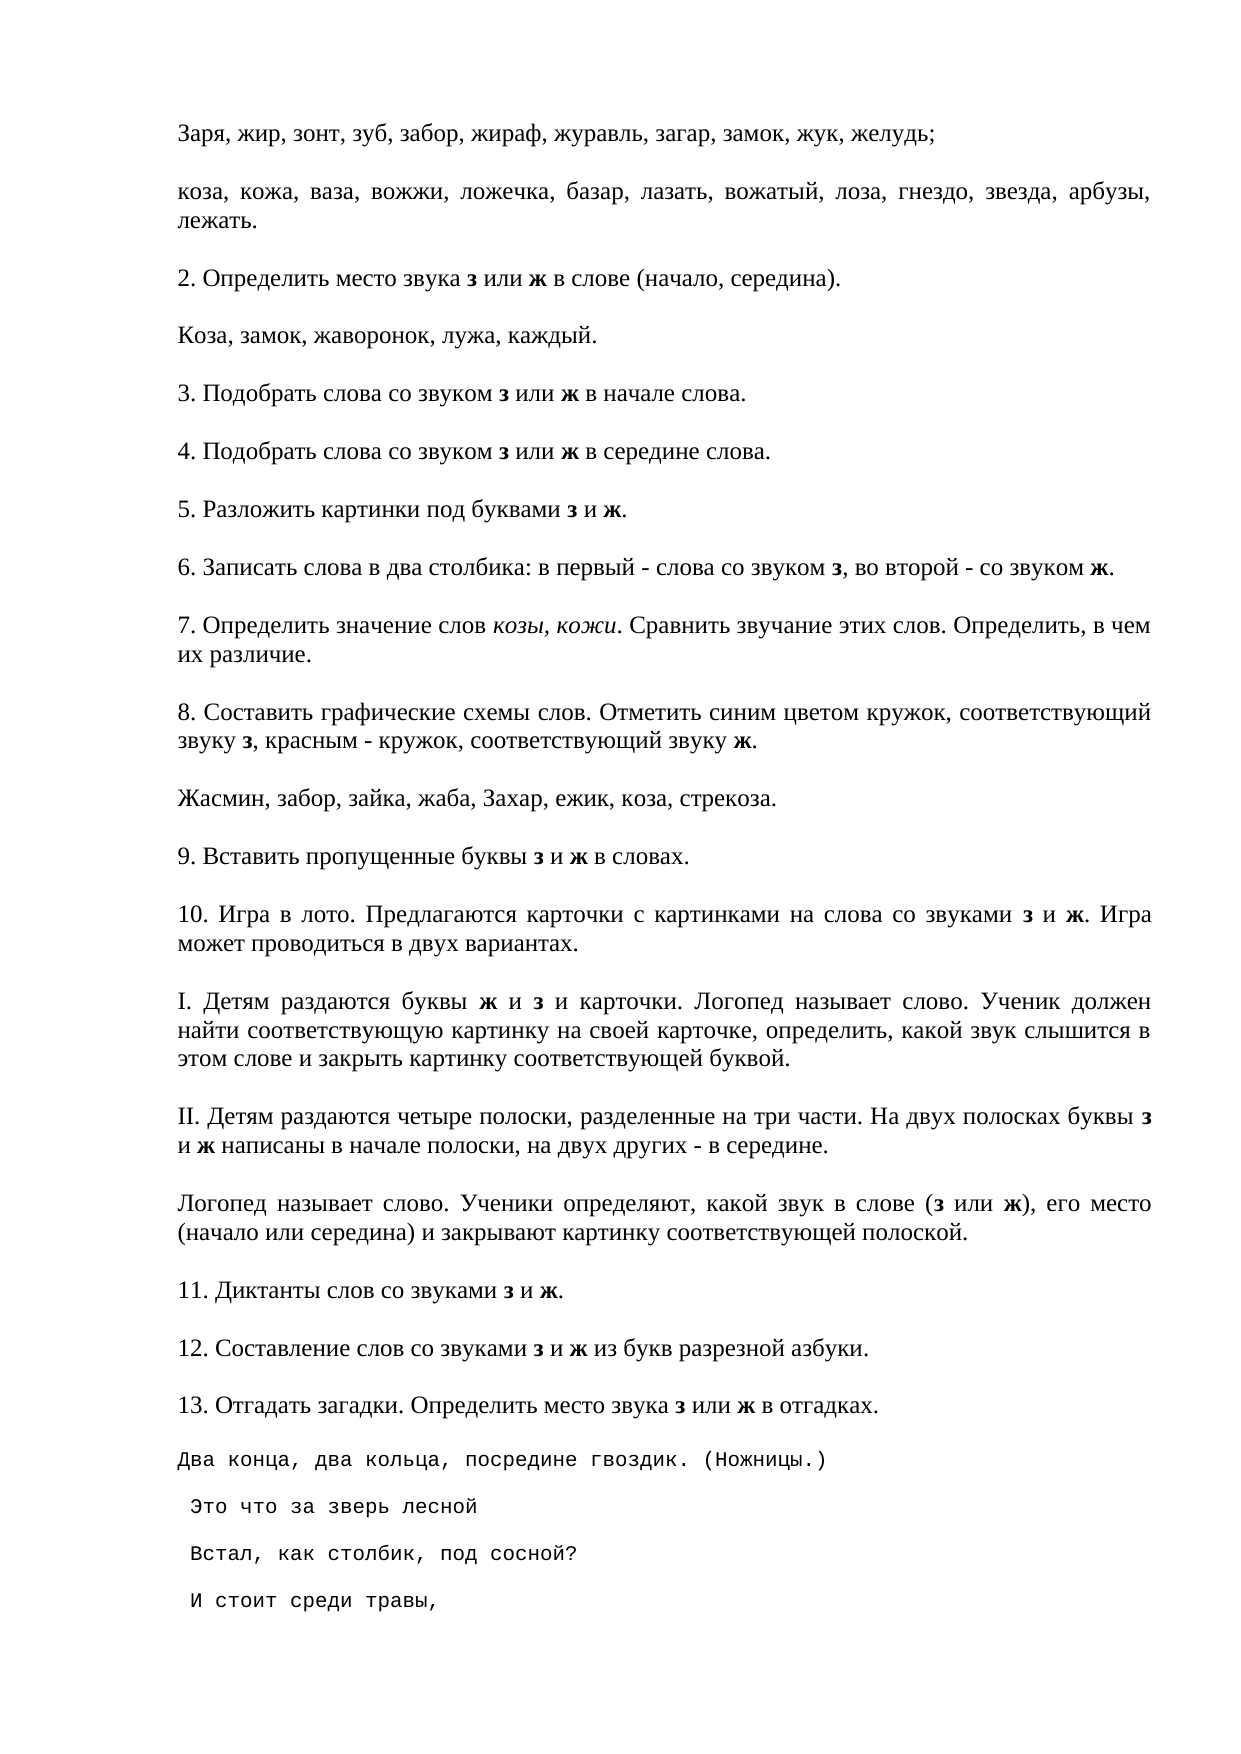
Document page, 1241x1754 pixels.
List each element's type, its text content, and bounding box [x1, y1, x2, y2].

text Жасмин, забор, зайка, жаба, Захар, ежик, коза, стрекоза. [177, 783, 1152, 812]
text И стоит среди травы, [177, 1590, 1152, 1614]
text I. Детям раздаются буквы ж и з и карточки. Логопед называет слово. Ученик должен найти соответствующую картинку на своей карточке, определить, какой звук слышится в этом слове и закрыть картинку соответствующей буквой. [177, 986, 1152, 1072]
text Коза, замок, жаворонок, лужа, каждый. [177, 321, 1152, 349]
text 12. Составление слов со звуками з и ж из букв разрезной азбуки. [177, 1333, 1152, 1361]
text 9. Вставить пропущенные буквы з и ж в словах. [177, 841, 1152, 870]
text 8. Составить графические схемы слов. Отметить синим цветом кружок, соответствующий звуку з, красным - кружок, соответствующий звуку ж. [177, 697, 1152, 754]
text 10. Игра в лото. Предлагаются карточки с картинками на слова со звуками з и ж. Игра может проводиться в двух вариантах. [177, 899, 1152, 957]
text Это что за зверь лесной [177, 1496, 1152, 1519]
text 7. Определить значение слов козы, кожи. Сравнить звучание этих слов. Определить, в чем их различие. [177, 610, 1152, 668]
text Два конца, два кольца, посредине гвоздик. (Ножницы.) [177, 1448, 1152, 1472]
text Заря, жир, зонт, зуб, забор, жираф, журавль, загар, замок, жук, желудь; [177, 118, 1152, 147]
text 4. Подобрать слова со звуком з или ж в середине слова. [177, 436, 1152, 465]
text 5. Разложить картинки под буквами з и ж. [177, 494, 1152, 523]
text Встал, как столбик, под сосной? [177, 1543, 1152, 1567]
text II. Детям раздаются четыре полоски, разделенные на три части. На двух полосках буквы з и ж написаны в начале полоски, на двух других - в середине. [177, 1101, 1152, 1159]
text 13. Отгадать загадки. Определить место звука з или ж в отгадках. [177, 1391, 1152, 1419]
text Логопед называет слово. Ученики определяют, какой звук в слове (з или ж), его место (начало или середина) и закрывают картинку соответствующей полоской. [177, 1188, 1152, 1246]
text 2. Определить место звука з или ж в слове (начало, середина). [177, 263, 1152, 291]
text 11. Диктанты слов со звуками з и ж. [177, 1275, 1152, 1303]
text 3. Подобрать слова со звуком з или ж в начале слова. [177, 378, 1152, 407]
text 6. Записать слова в два столбика: в первый - слова со звуком з, во второй - со звуком ж. [177, 552, 1152, 581]
text коза, кожа, ваза, вожжи, ложечка, базар, лазать, вожатый, лоза, гнездо, звезда, арбузы, лежать. [177, 176, 1152, 233]
